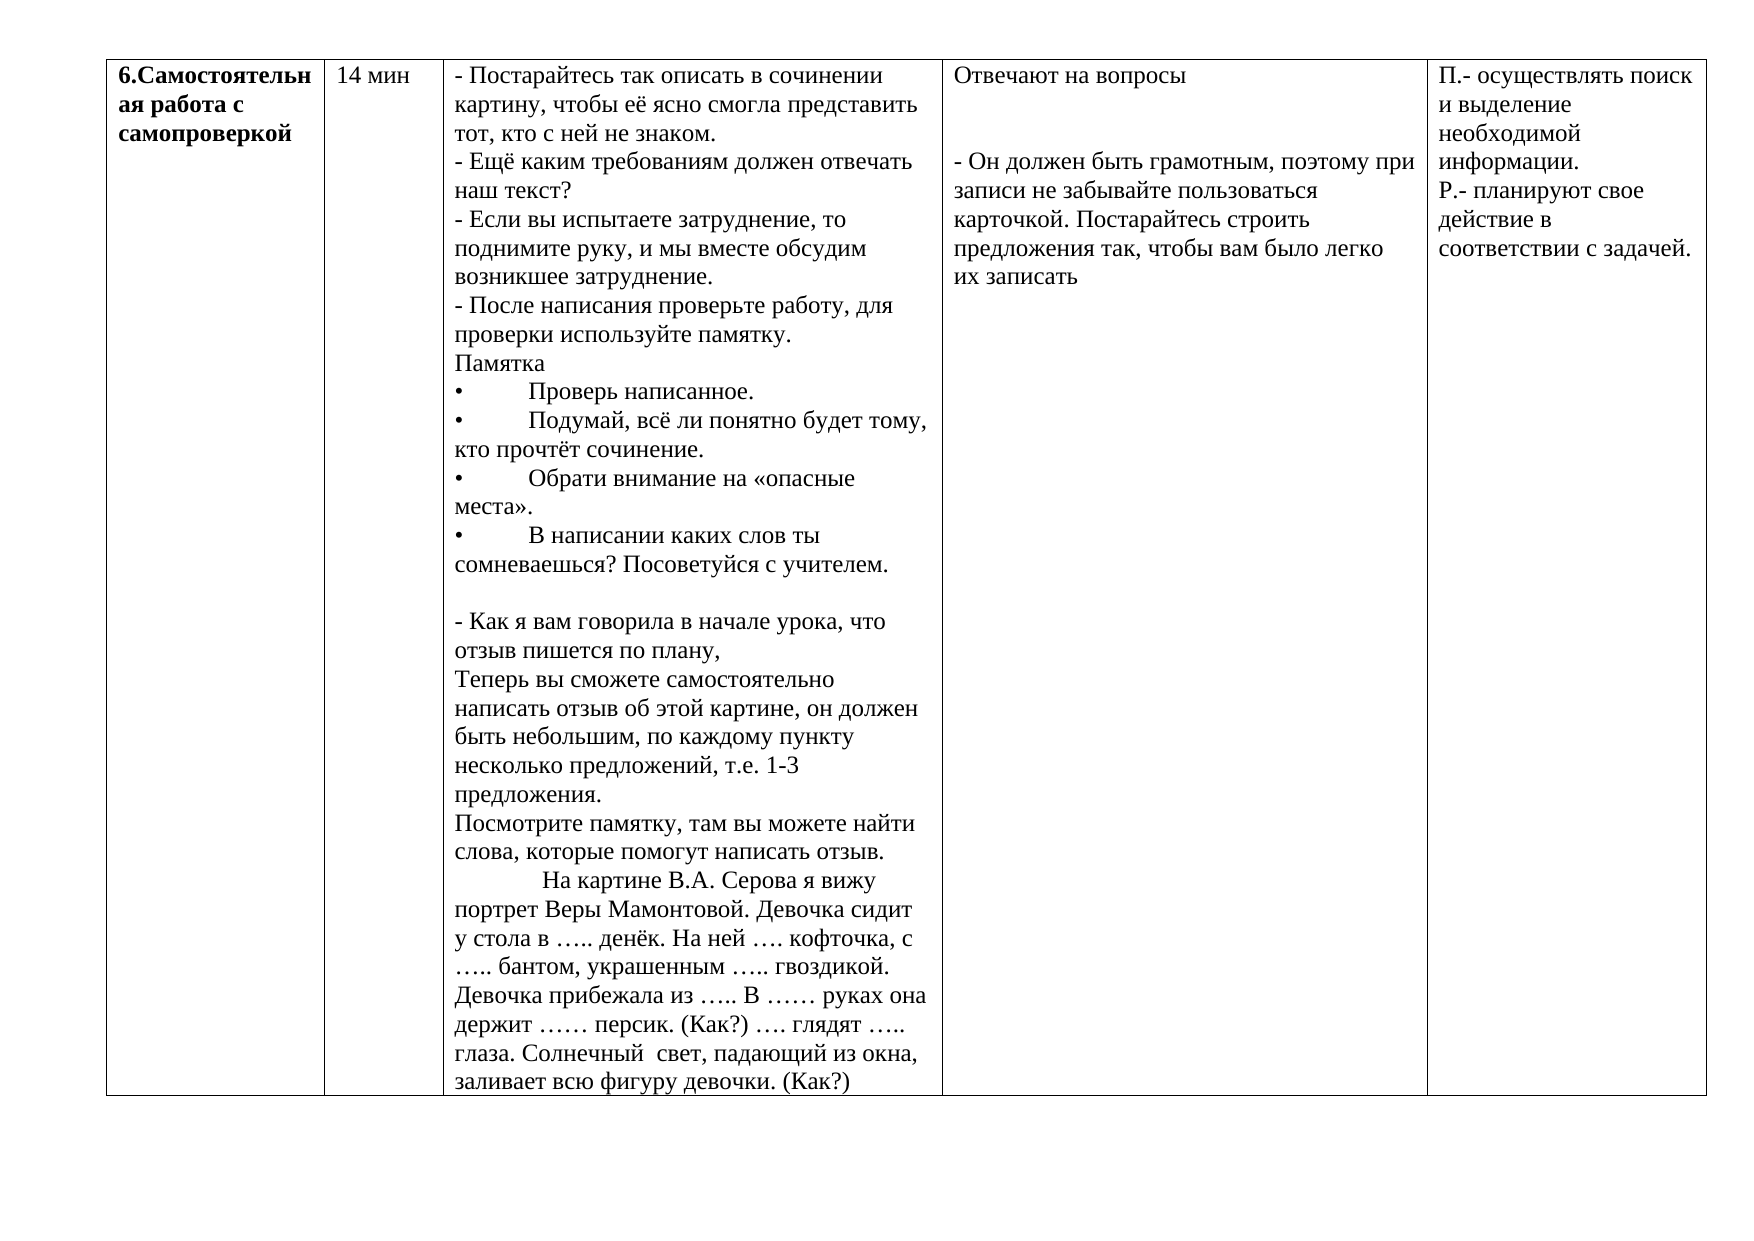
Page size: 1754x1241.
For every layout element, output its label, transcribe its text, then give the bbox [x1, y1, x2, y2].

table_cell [107, 60, 324, 1095]
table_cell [444, 60, 942, 1095]
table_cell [1428, 60, 1706, 1095]
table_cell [943, 60, 1427, 1095]
table_cell 14 мин [325, 60, 443, 1095]
